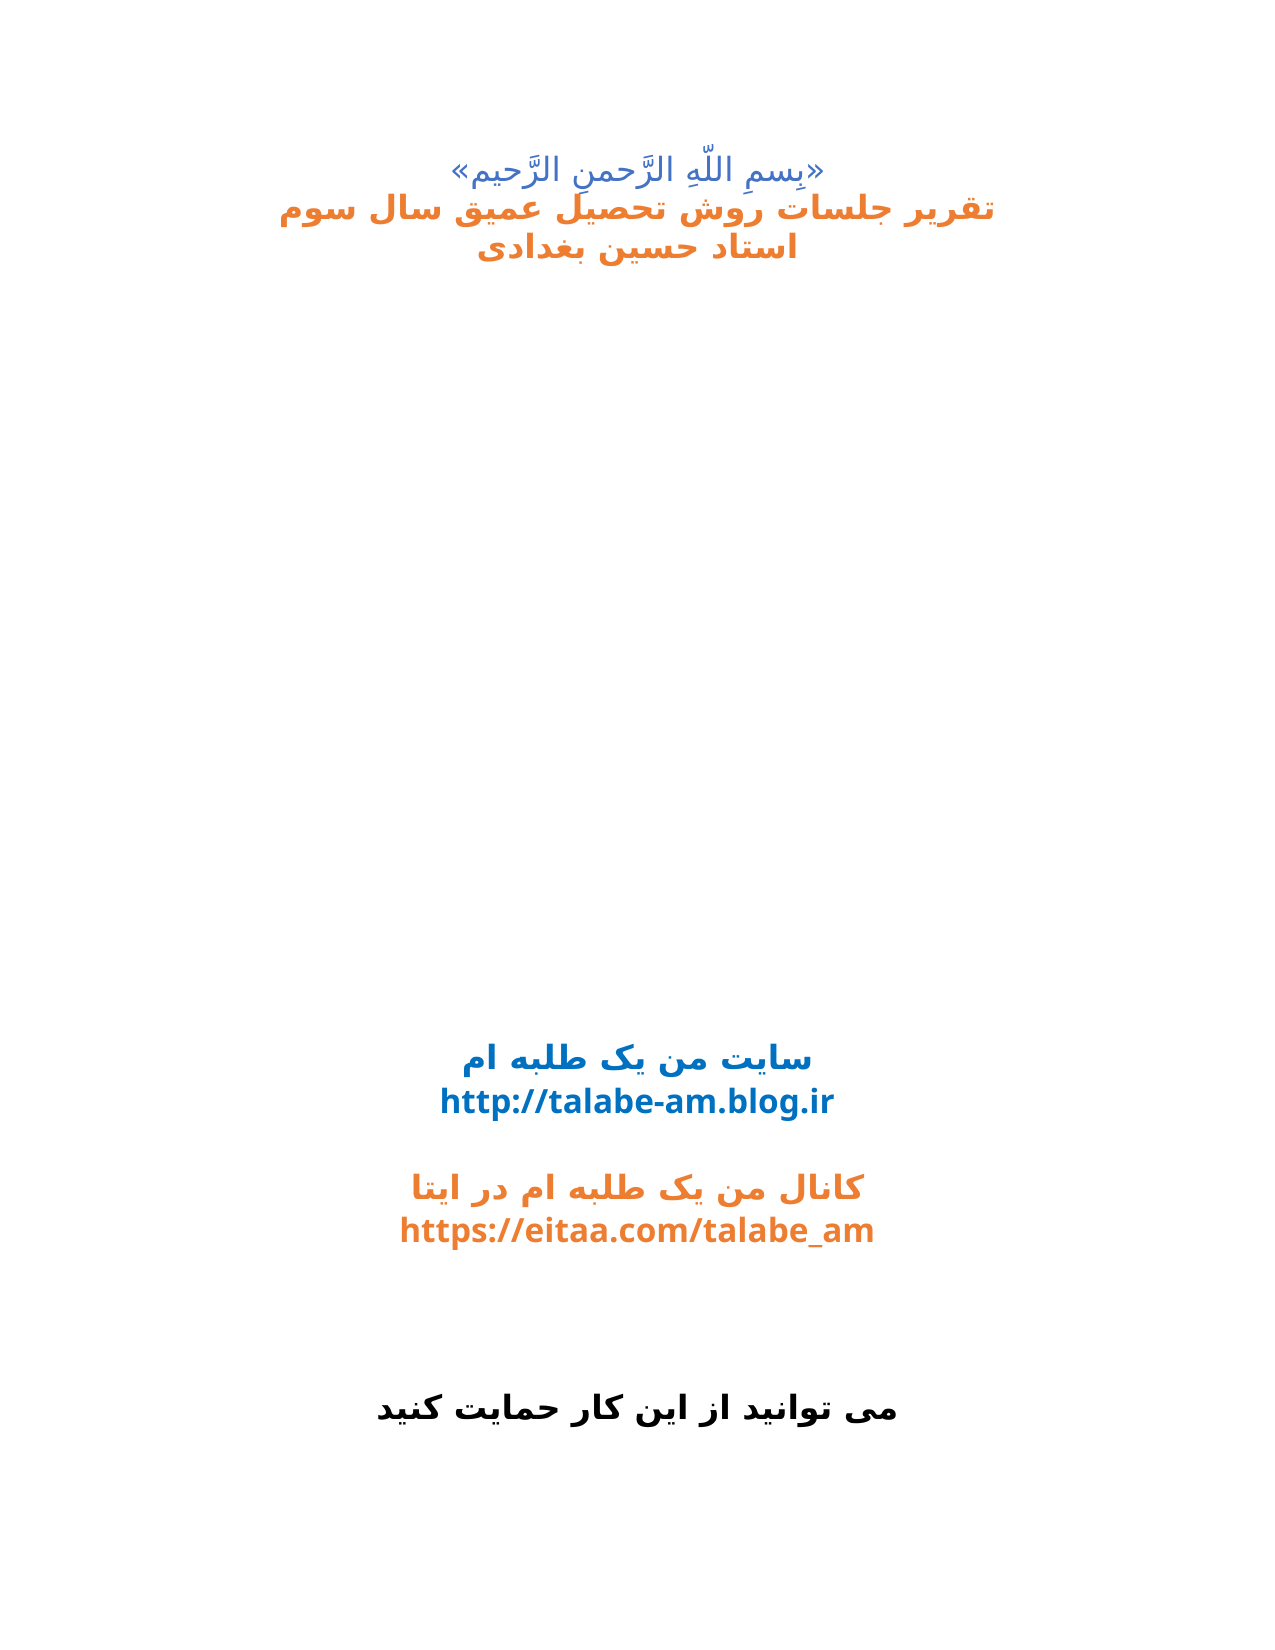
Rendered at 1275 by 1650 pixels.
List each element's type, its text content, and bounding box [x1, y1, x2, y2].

text تقریر جلسات روش تحصیل عمیق سال سوم [150, 189, 1125, 228]
text سایت من یک طلبه ام [150, 1039, 1125, 1077]
text https://eitaa.com/talabe_am [150, 1207, 1125, 1253]
text می توانید از این کار حمایت کنید [150, 1389, 1125, 1428]
text «بِسمِ اللّهِ الرَّحمنِ الرَّحیم» [150, 150, 1125, 189]
text http://talabe-am.blog.ir [150, 1077, 1125, 1123]
text کانال من یک طلبه ام در ایتا [150, 1168, 1125, 1207]
text استاد حسین بغدادی [150, 228, 1125, 267]
